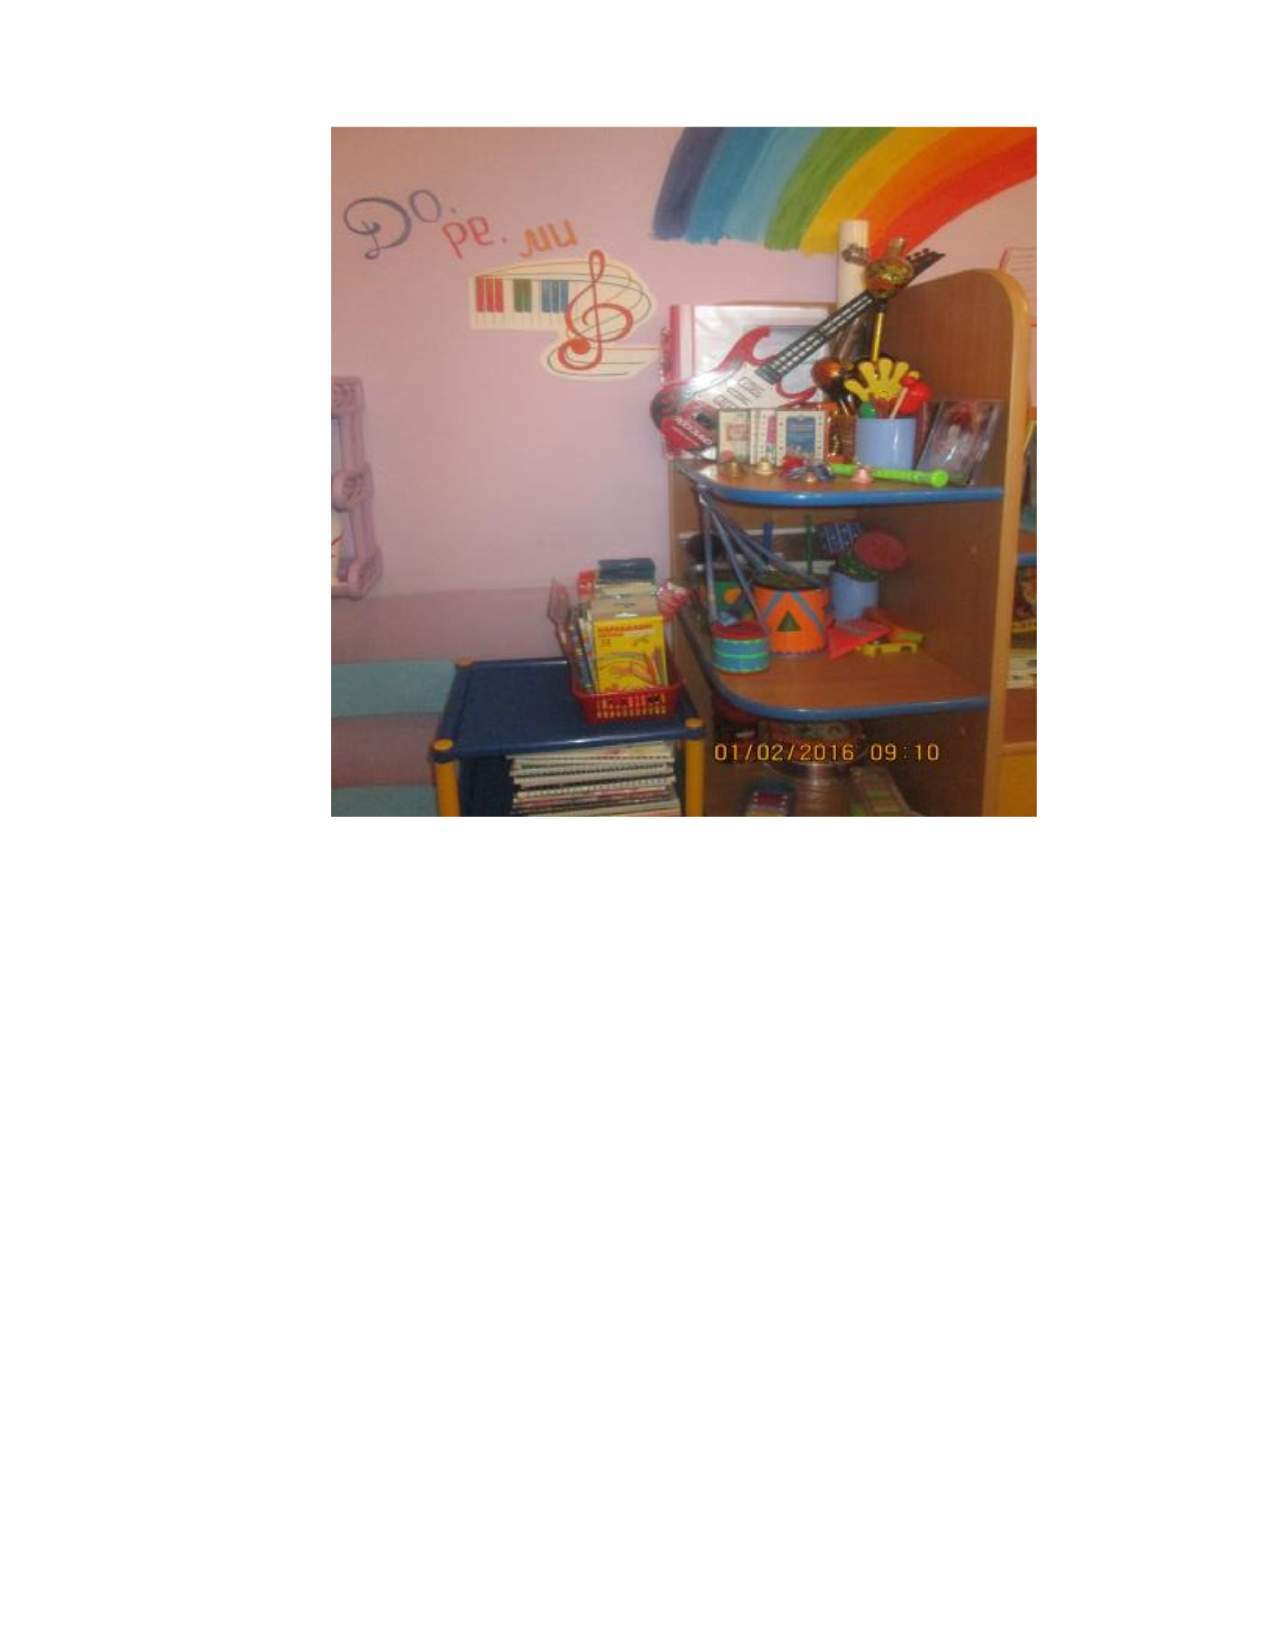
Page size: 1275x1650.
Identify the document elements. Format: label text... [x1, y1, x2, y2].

picture [332, 128, 1036, 816]
